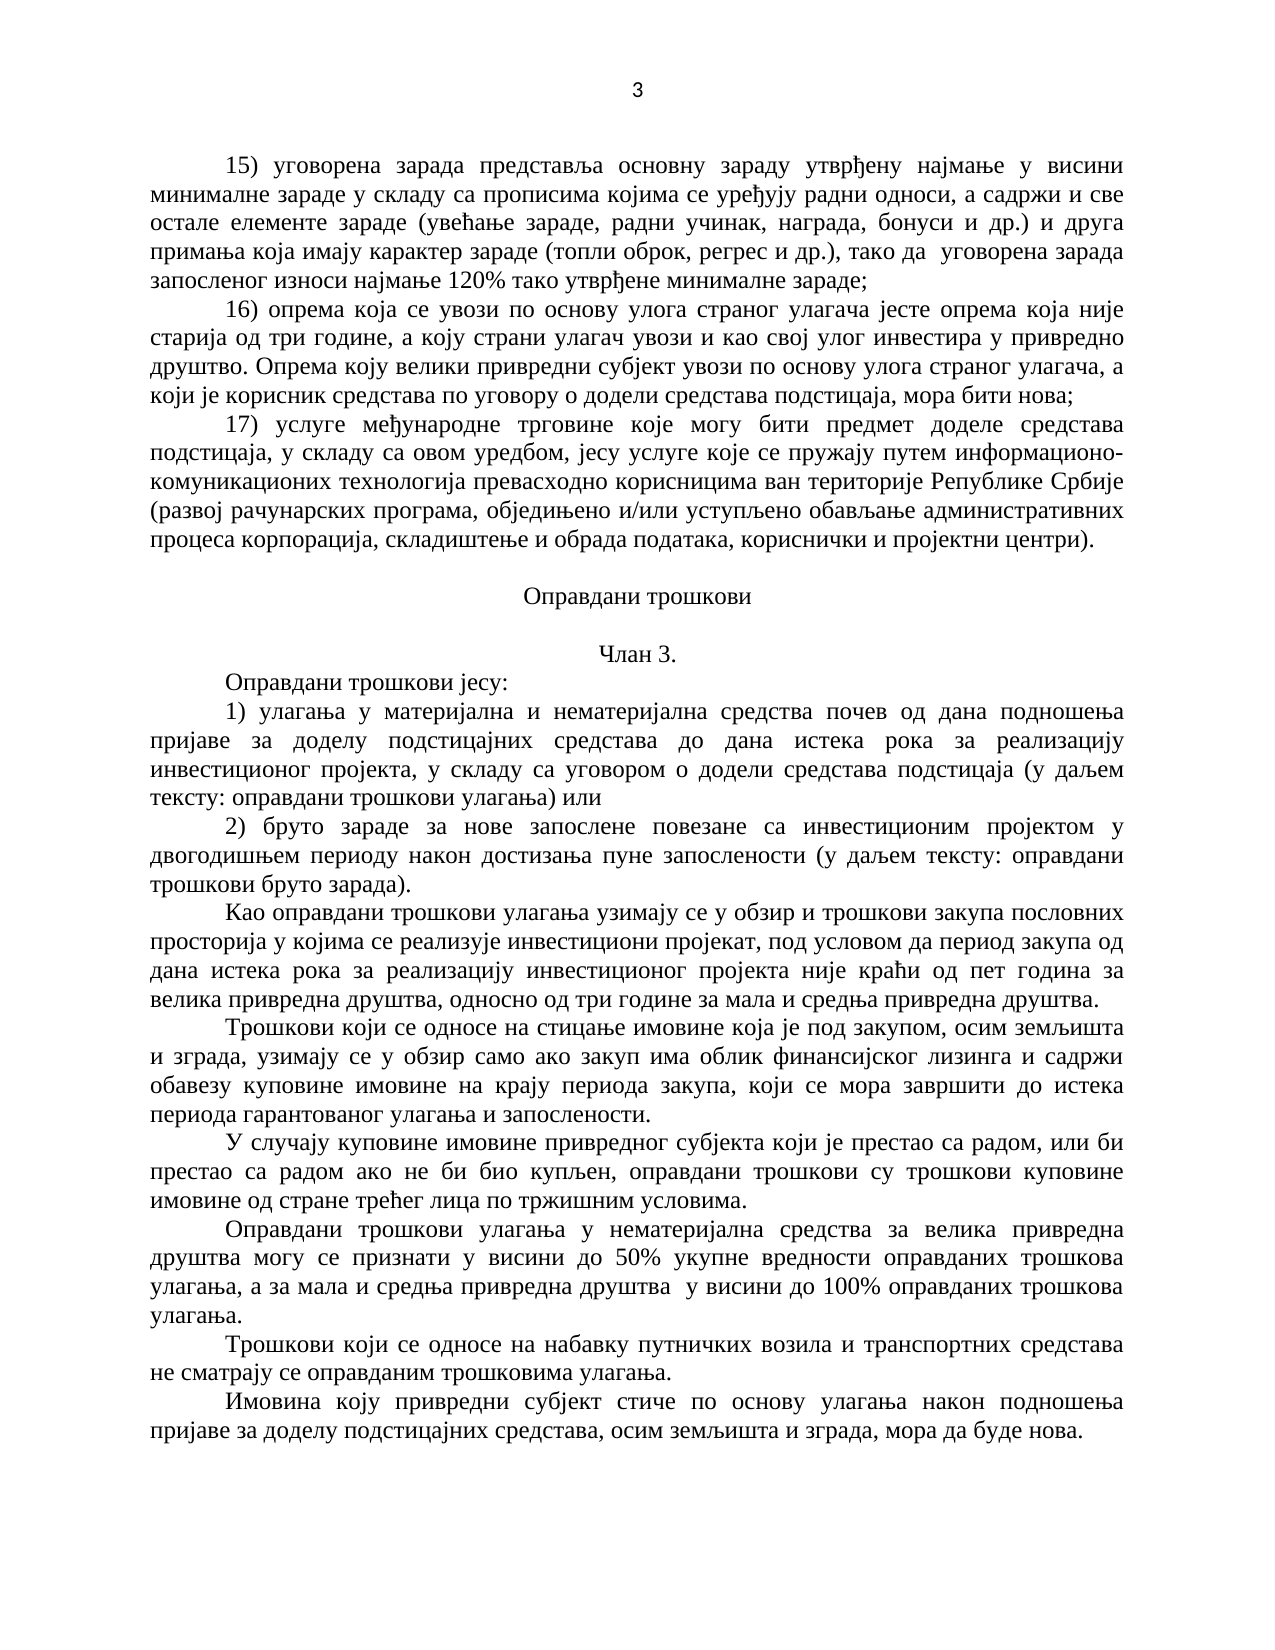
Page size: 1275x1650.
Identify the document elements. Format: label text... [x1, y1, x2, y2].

text Члан 3. [150, 639, 1125, 667]
text 1) улагања у материјална и нематеријална средства почев од дана подношења пријаве за доделу подстицајних средстава до дана истека рока за реализацију инвестиционог пројекта, у складу са уговором о додели средстава подстицаја (у даљем тексту: оправдани трошкови улагања) или [150, 696, 1125, 811]
text Оправдани трошкови улагања у нематеријална средства за велика привредна друштва могу се признати у висини до 50% укупне вредности оправданих трошкова улагања, а за мала и средња привредна друштва у висини до 100% оправданих трошкова улагања. [150, 1214, 1125, 1329]
text Оправдани трошкови [150, 581, 1125, 610]
text Као оправдани трошкови улагања узимају се у обзир и трошкови закупа пословних просторија у којима се реализује инвестициони пројекат, под условом да период закупа од дана истека рока за реализацију инвестиционог пројекта није краћи од пет година за велика привредна друштва, односно од три године за мала и средња привредна друштва. [150, 897, 1125, 1012]
text 15) уговорена зарада представља основну зараду утврђену најмање у висини минималне зараде у складу са прописима којима се уређују радни односи, а садржи и све остале елементе зараде (увећање зараде, радни учинак, награда, бонуси и др.) и друга примања која имају карактер зараде (топли оброк, регрес и др.), тако да уговорена зарада запосленог износи најмање 120% тако утврђене минималне зараде; [150, 150, 1125, 294]
text Оправдани трошкови јесу: [150, 667, 1125, 696]
text Имовина коју привредни субјект стиче по основу улагања након подношења пријаве за доделу подстицајних средстава, осим земљишта и зграда, мора да буде нова. [150, 1386, 1125, 1444]
text 2) бруто зараде за нове запослене повезане са инвестиционим пројектом у двогодишњем периоду након достизања пуне запослености (у даљем тексту: оправдани трошкови бруто зарада). [150, 811, 1125, 897]
text У случају куповине имовине привредног субјекта који је престао са радом, или би престао са радом ако не би био купљен, оправдани трошкови су трошкови куповине имовине од стране трећег лица по тржишним условима. [150, 1127, 1125, 1214]
text 16) опрема која се увози по основу улога страног улагача јесте опрема која није старија од три године, а коју страни улагач увози и као свој улог инвестира у привредно друштво. Опрема коју велики привредни субјект увози по основу улога страног улагача, а који је корисник средстава по уговору о додели средстава подстицаја, мора бити нова; [150, 294, 1125, 409]
text Трошкови који се односе на набавку путничких возила и транспортних средстава не сматрају се оправданим трошковима улагања. [150, 1329, 1125, 1386]
text 17) услуге међународне трговине које могу бити предмет доделе средстава подстицаја, у складу са овом уредбом, јесу услуге које се пружају путем информационо-комуникационих технологија превасходно корисницима ван територије Републике Србије (развој рачунарских програма, обједињено и/или уступљено обављање административних процеса корпорација, складиштење и обрада података, кориснички и пројектни центри). [150, 409, 1125, 552]
text Трошкови који се односе на стицање имовине која је под закупом, осим земљишта и зграда, узимају се у обзир само ако закуп има облик финансијског лизинга и садржи обавезу куповине имовине на крају периода закупа, који се мора завршити до истека периода гарантованог улагања и запослености. [150, 1012, 1125, 1127]
